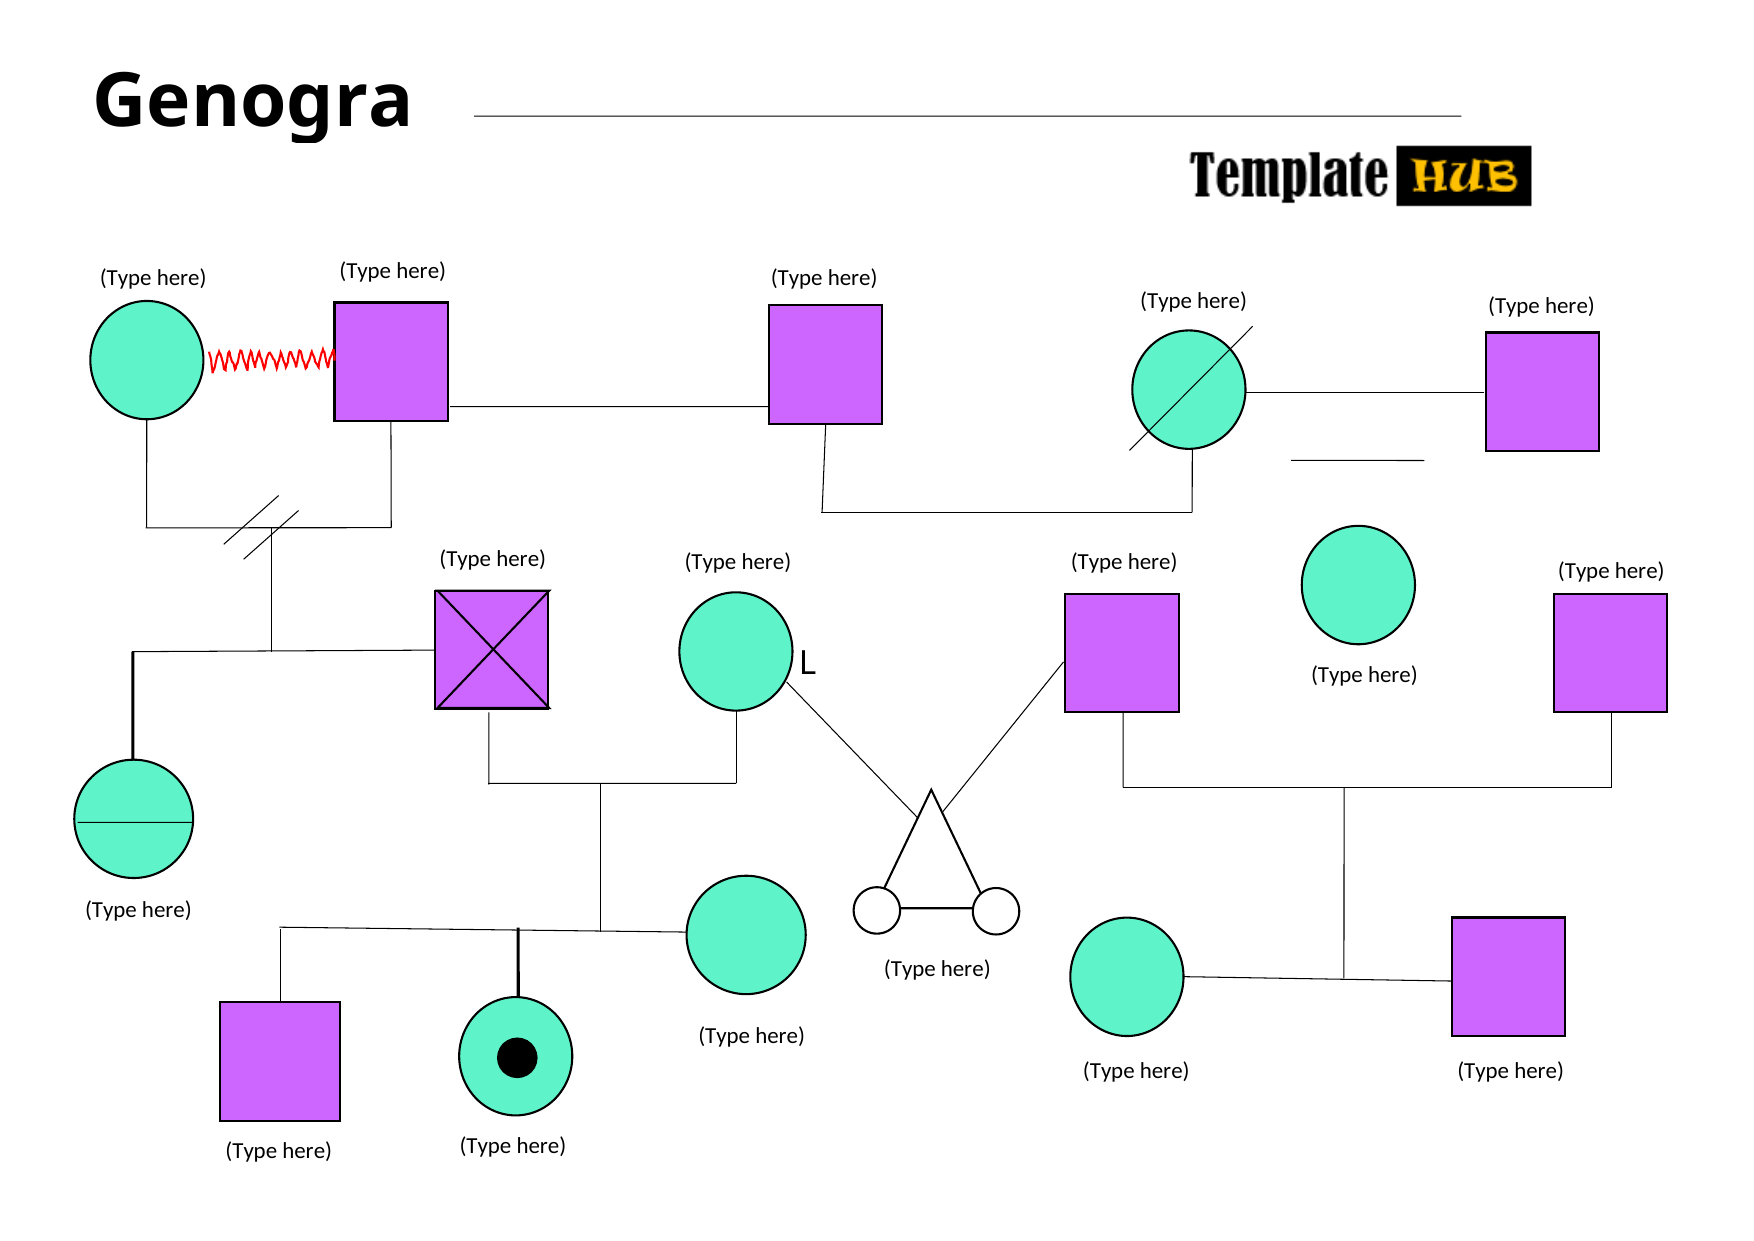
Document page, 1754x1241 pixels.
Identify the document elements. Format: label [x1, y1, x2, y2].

picture [1186, 143, 1538, 211]
